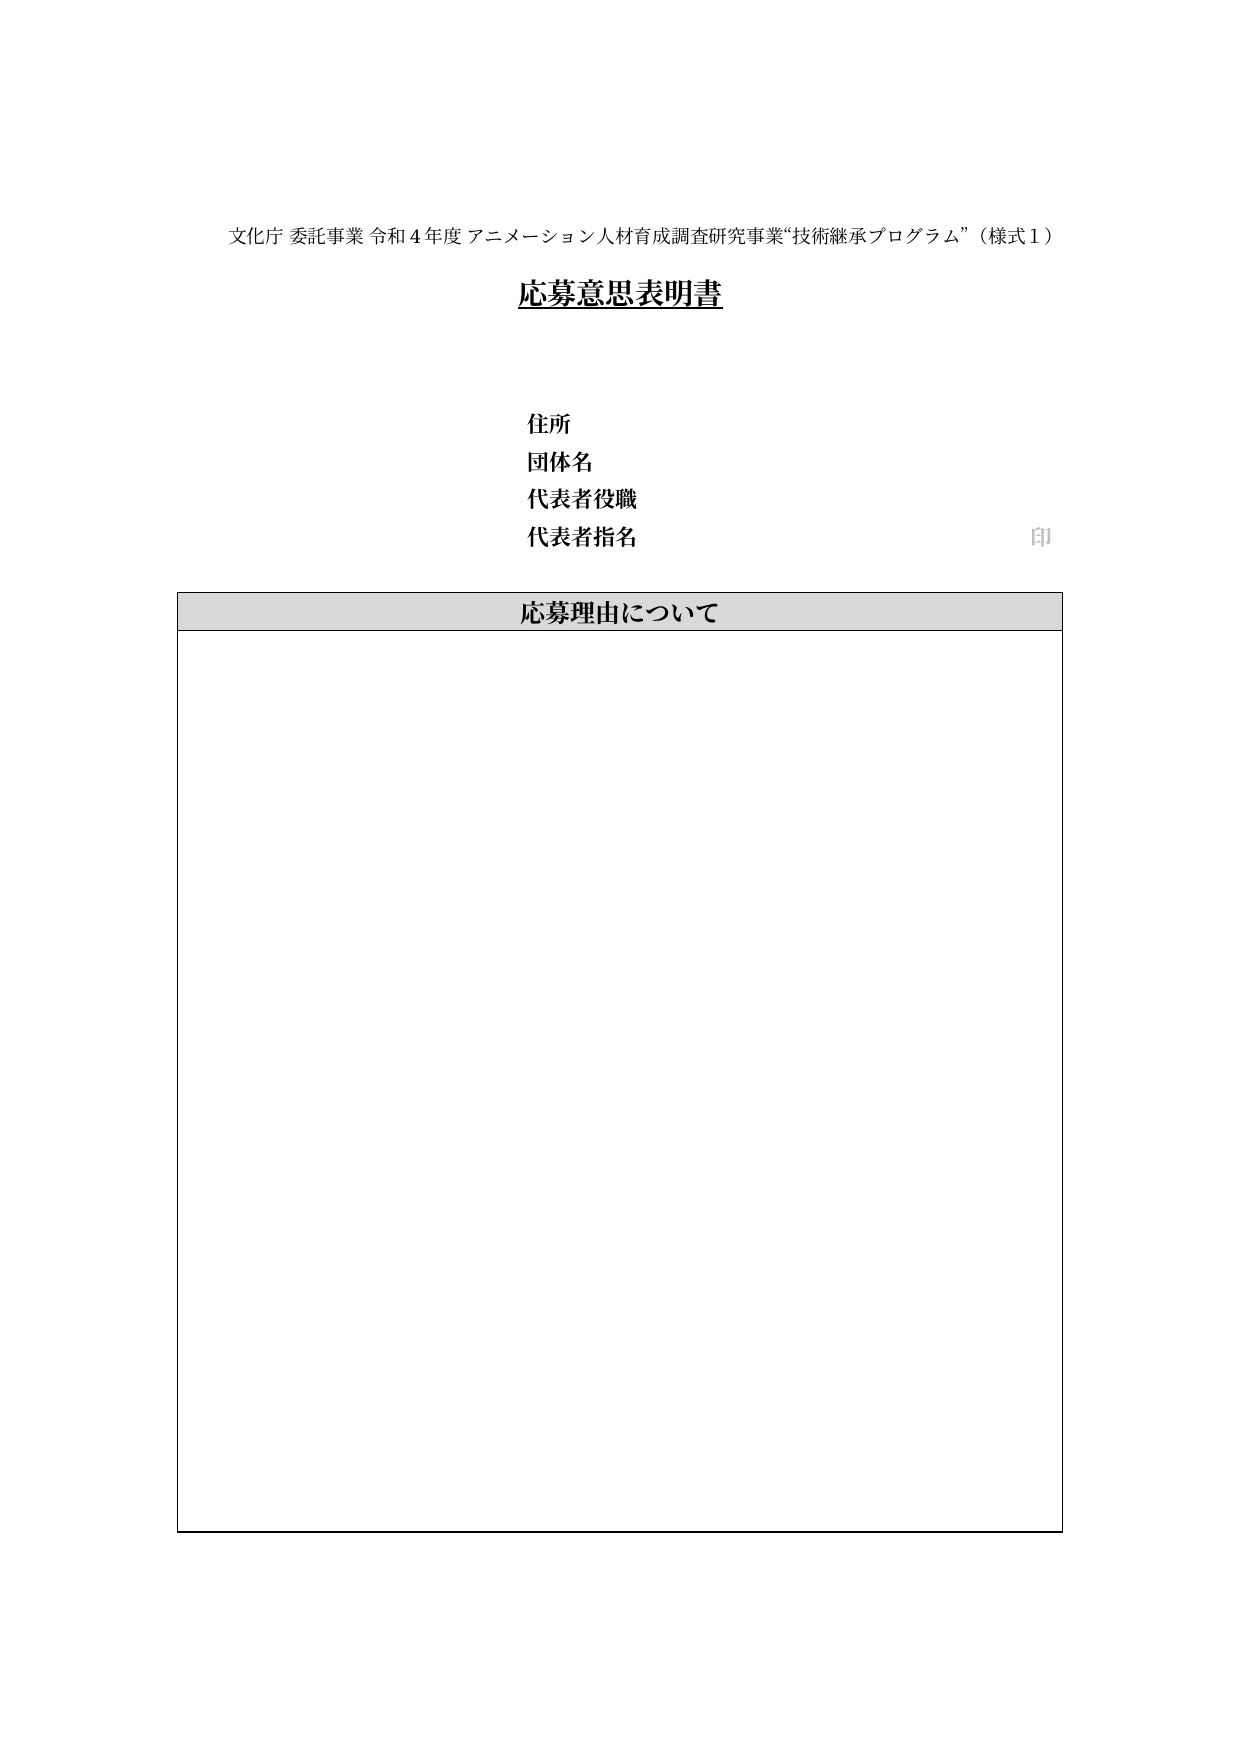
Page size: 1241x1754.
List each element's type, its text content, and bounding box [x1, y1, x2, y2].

text 応募意思表明書 [177, 254, 1063, 329]
text 代表者役職 [440, 479, 1063, 517]
text 代表者指名 印 [440, 517, 1063, 554]
table_cell [178, 631, 1062, 1531]
table_header 応募理由について [178, 593, 1062, 630]
text 文化庁 委託事業 令和4年度 アニメーション人材育成調査研究事業“技術継承プログラム”（様式１） [177, 217, 1063, 254]
text 住所 [440, 404, 1063, 442]
text 団体名 [440, 442, 1063, 479]
